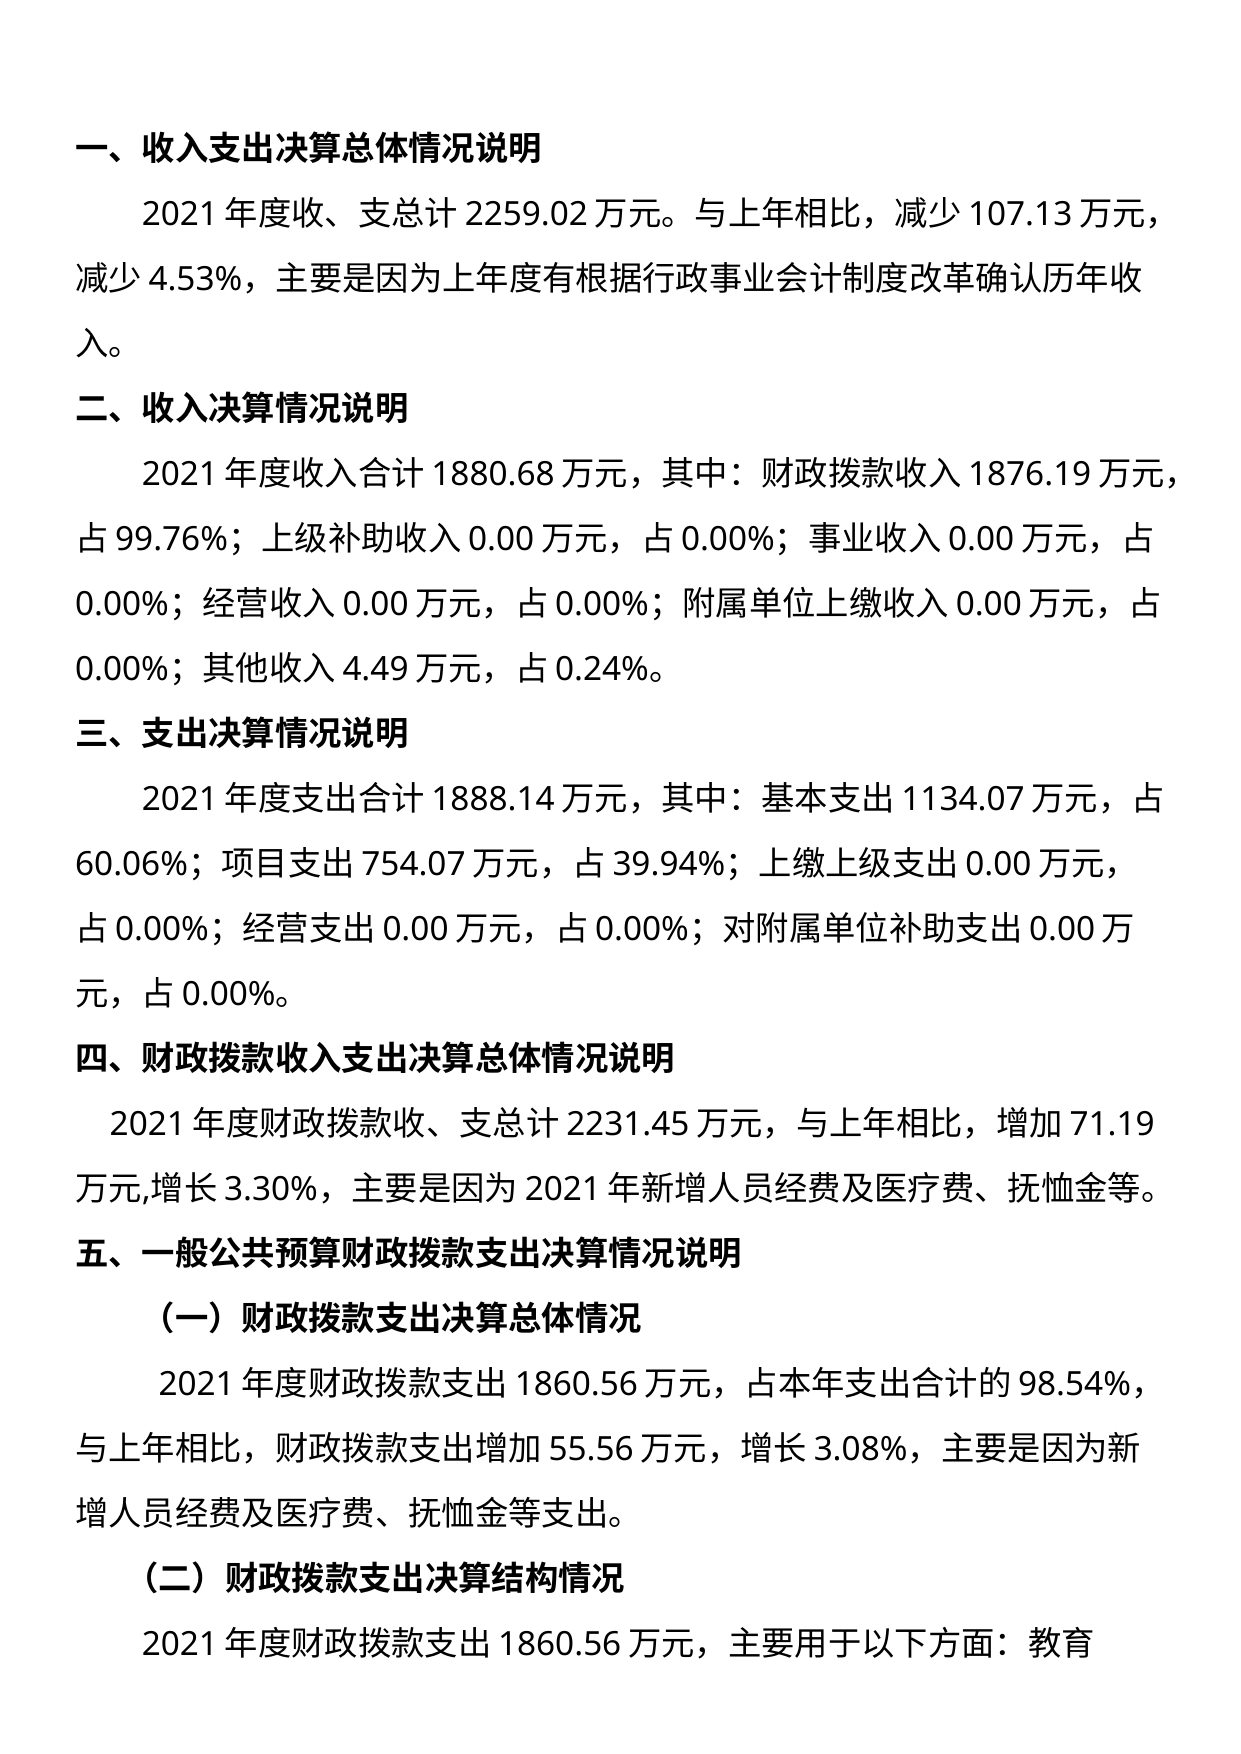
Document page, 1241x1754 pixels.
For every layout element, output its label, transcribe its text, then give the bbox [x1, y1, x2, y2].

text 2021年度财政拨款支出1860.56万元，占本年支出合计的98.54%，与上年相比，财政拨款支出增加55.56万元，增长3.08%，主要是因为新增人员经费及医疗费、抚恤金等支出。 [75, 1348, 1165, 1543]
text 四、财政拨款收入支出决算总体情况说明 [75, 1023, 1165, 1088]
text （二）财政拨款支出决算结构情况 [75, 1543, 1165, 1608]
text 2021年度财政拨款收、支总计2231.45万元，与上年相比，增加71.19万元,增长3.30%，主要是因为2021年新增人员经费及医疗费、抚恤金等。 [75, 1088, 1165, 1218]
text 三、支出决算情况说明 [75, 698, 1165, 763]
text 五、一般公共预算财政拨款支出决算情况说明 [75, 1218, 1165, 1283]
text （一）财政拨款支出决算总体情况 [75, 1283, 1165, 1348]
text 二、收入决算情况说明 [75, 373, 1165, 438]
text 2021年度收入合计1880.68万元，其中：财政拨款收入1876.19万元，占99.76%；上级补助收入0.00万元，占0.00%；事业收入0.00万元，占0.00%；经营收入0.00万元，占0.00%；附属单位上缴收入0.00万元，占0.00%；其他收入4.49万元，占0.24%。 [75, 438, 1165, 698]
text 2021年度收、支总计2259.02万元。与上年相比，减少107.13万元，减少4.53%，主要是因为上年度有根据行政事业会计制度改革确认历年收入。 [75, 178, 1165, 373]
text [75, 1608, 1165, 1673]
text 2021年度支出合计1888.14万元，其中：基本支出1134.07万元，占60.06%；项目支出754.07万元，占39.94%；上缴上级支出0.00万元，占0.00%；经营支出0.00万元，占0.00%；对附属单位补助支出0.00万元，占0.00%。 [75, 763, 1165, 1023]
text 一、收入支出决算总体情况说明 [75, 113, 1165, 178]
